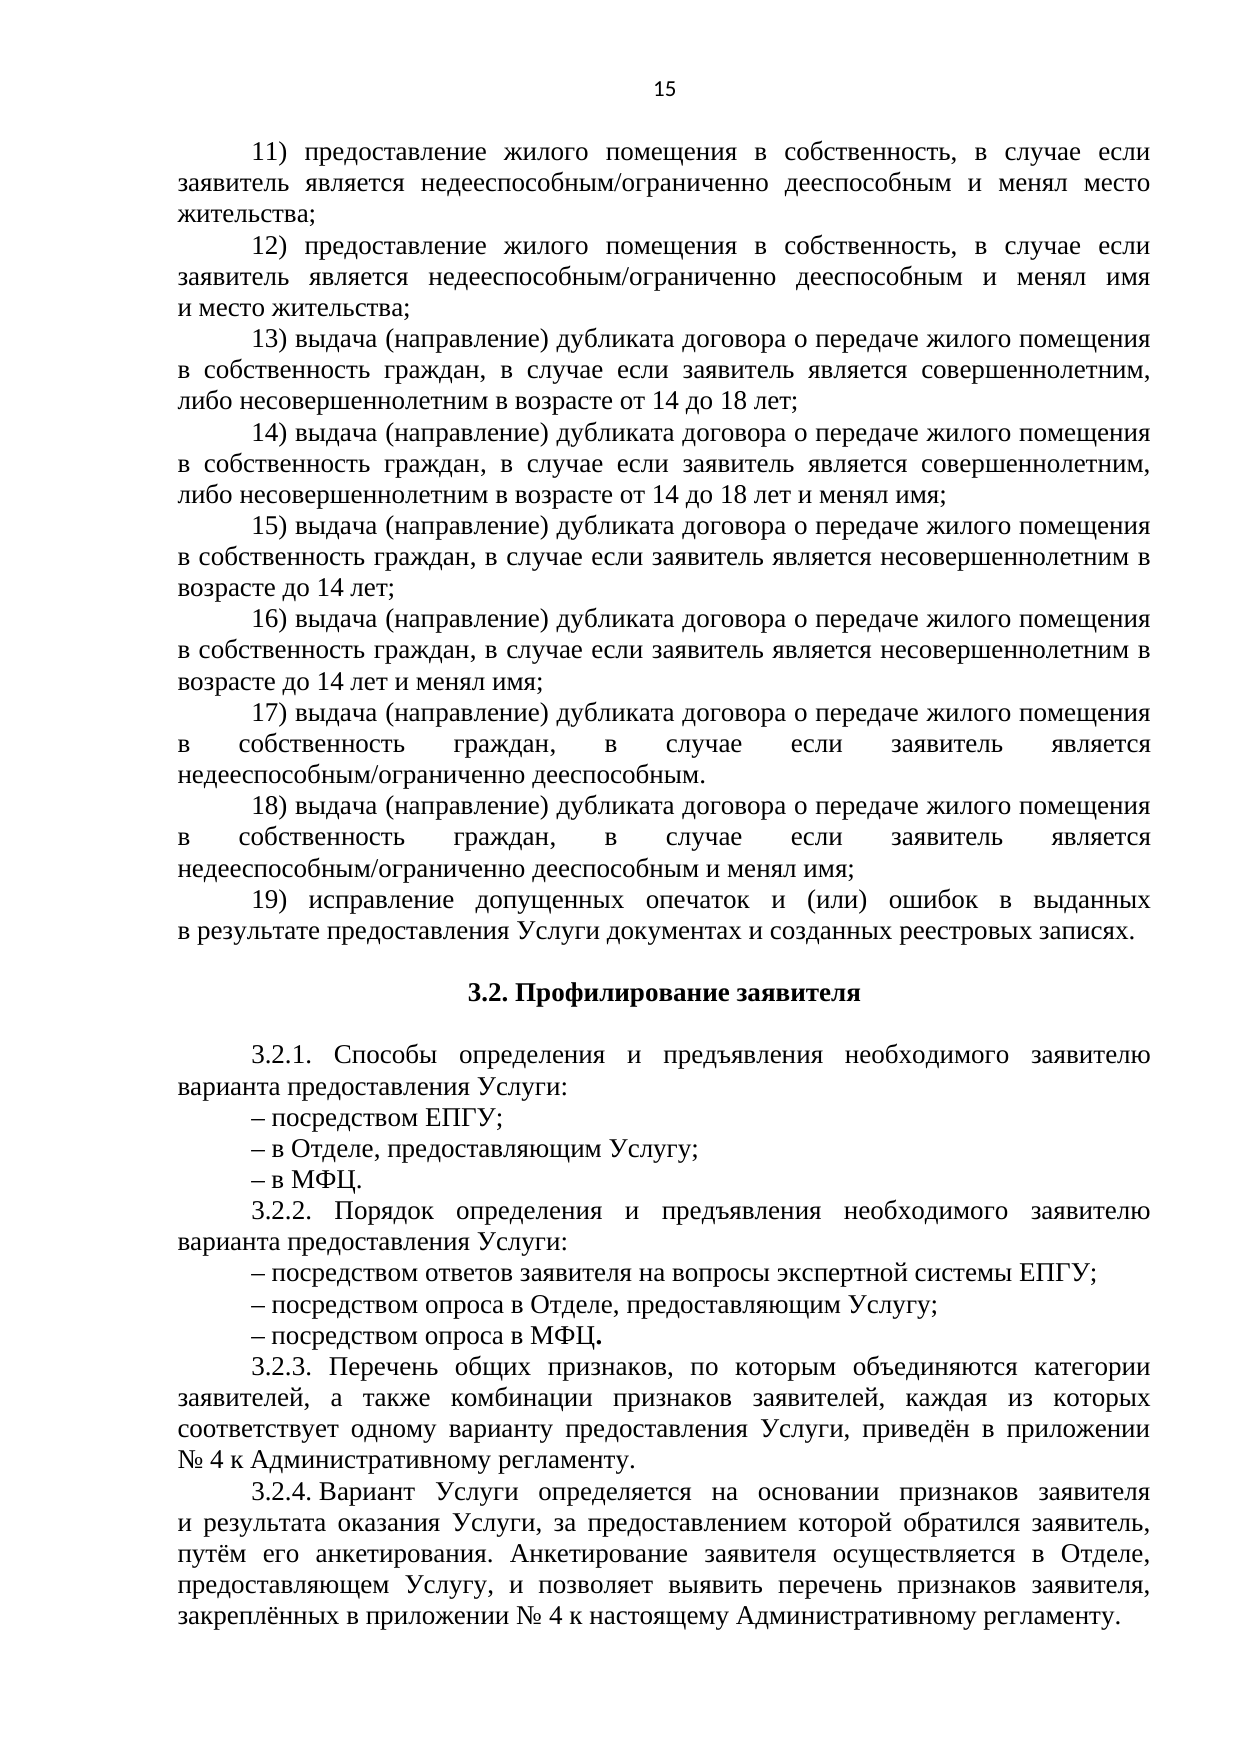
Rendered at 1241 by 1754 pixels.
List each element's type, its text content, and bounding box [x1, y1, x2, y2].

text – посредством ответов заявителя на вопросы экспертной системы ЕПГУ; [177, 1257, 1152, 1288]
text – посредством опроса в МФЦ. [177, 1319, 1152, 1350]
text – в Отделе, предоставляющим Услугу; [177, 1132, 1152, 1163]
text 3.2.1. Способы определения и предъявления необходимого заявителю варианта предоставления Услуги: [177, 1038, 1152, 1101]
text – посредством ЕПГУ; [177, 1101, 1152, 1132]
text 14) выдача (направление) дубликата договора о передаче жилого помещения в собственность граждан, в случае если заявитель является совершеннолетним, либо несовершеннолетним в возрасте от 14 до 18 лет и менял имя; [177, 416, 1152, 509]
text 12) предоставление жилого помещения в собственность, в случае если заявитель является недееспособным/ограниченно дееспособным и менял имя и место жительства; [177, 229, 1152, 322]
text 3.2. Профилирование заявителя [177, 976, 1152, 1007]
text 3.2.2. Порядок определения и предъявления необходимого заявителю варианта предоставления Услуги: [177, 1194, 1152, 1257]
text – посредством опроса в Отделе, предоставляющим Услугу; [177, 1288, 1152, 1319]
text 19) исправление допущенных опечаток и (или) ошибок в выданных в результате предоставления Услуги документах и созданных реестровых записях. [177, 883, 1152, 945]
text 17) выдача (направление) дубликата договора о передаче жилого помещения в собственность граждан, в случае если заявитель является недееспособным/ограниченно дееспособным. [177, 696, 1152, 789]
text 16) выдача (направление) дубликата договора о передаче жилого помещения в собственность граждан, в случае если заявитель является несовершеннолетним в возрасте до 14 лет и менял имя; [177, 602, 1152, 696]
text 18) выдача (направление) дубликата договора о передаче жилого помещения в собственность граждан, в случае если заявитель является недееспособным/ограниченно дееспособным и менял имя; [177, 789, 1152, 883]
text 3.2.4. Вариант Услуги определяется на основании признаков заявителя и результата оказания Услуги, за предоставлением которой обратился заявитель, путём его анкетирования. Анкетирование заявителя осуществляется в Отделе, предоставляющем Услугу, и позволяет выявить перечень признаков заявителя, закреплённых в приложении № 4 к настоящему Административному регламенту. [177, 1474, 1152, 1630]
text 11) предоставление жилого помещения в собственность, в случае если заявитель является недееспособным/ограниченно дееспособным и менял место жительства; [177, 135, 1152, 229]
text 3.2.3. Перечень общих признаков, по которым объединяются категории заявителей, а также комбинации признаков заявителей, каждая из которых соответствует одному варианту предоставления Услуги, приведён в приложении № 4 к Административному регламенту. [177, 1350, 1152, 1474]
text – в МФЦ. [177, 1163, 1152, 1194]
text 13) выдача (направление) дубликата договора о передаче жилого помещения в собственность граждан, в случае если заявитель является совершеннолетним, либо несовершеннолетним в возрасте от 14 до 18 лет; [177, 322, 1152, 416]
text 15) выдача (направление) дубликата договора о передаче жилого помещения в собственность граждан, в случае если заявитель является несовершеннолетним в возрасте до 14 лет; [177, 509, 1152, 602]
